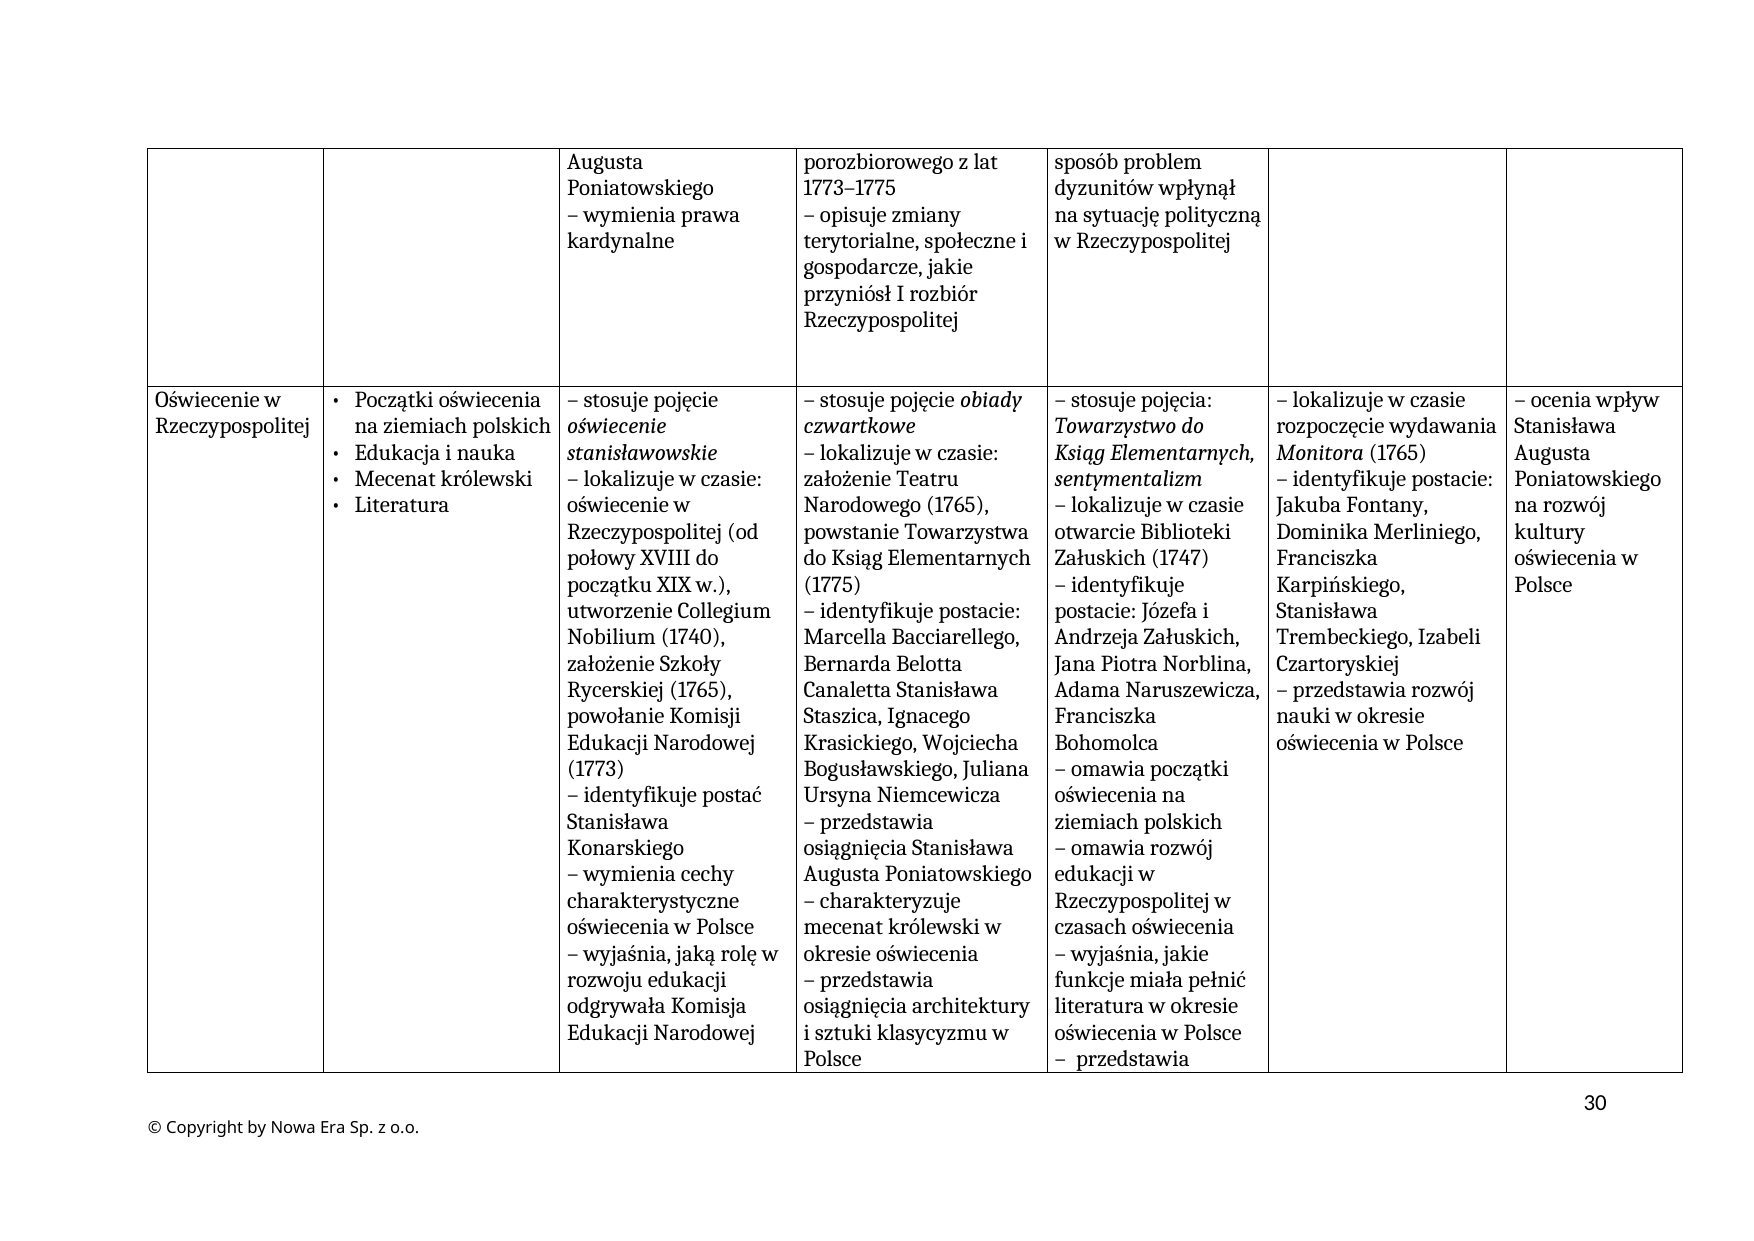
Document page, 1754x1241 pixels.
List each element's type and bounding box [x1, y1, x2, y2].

table_cell [148, 149, 323, 386]
table_cell [1048, 387, 1268, 1072]
table_cell [1507, 149, 1682, 386]
table_cell [324, 387, 559, 1072]
table_cell [797, 387, 1047, 1072]
table_cell [148, 387, 323, 1072]
table_cell [1269, 387, 1506, 1072]
table_cell [560, 387, 796, 1072]
table_cell [797, 149, 1047, 386]
table_cell [324, 149, 559, 386]
table_cell [1269, 149, 1506, 386]
table_cell [1048, 149, 1268, 386]
table_cell [1507, 387, 1682, 1072]
table_cell [560, 149, 796, 386]
